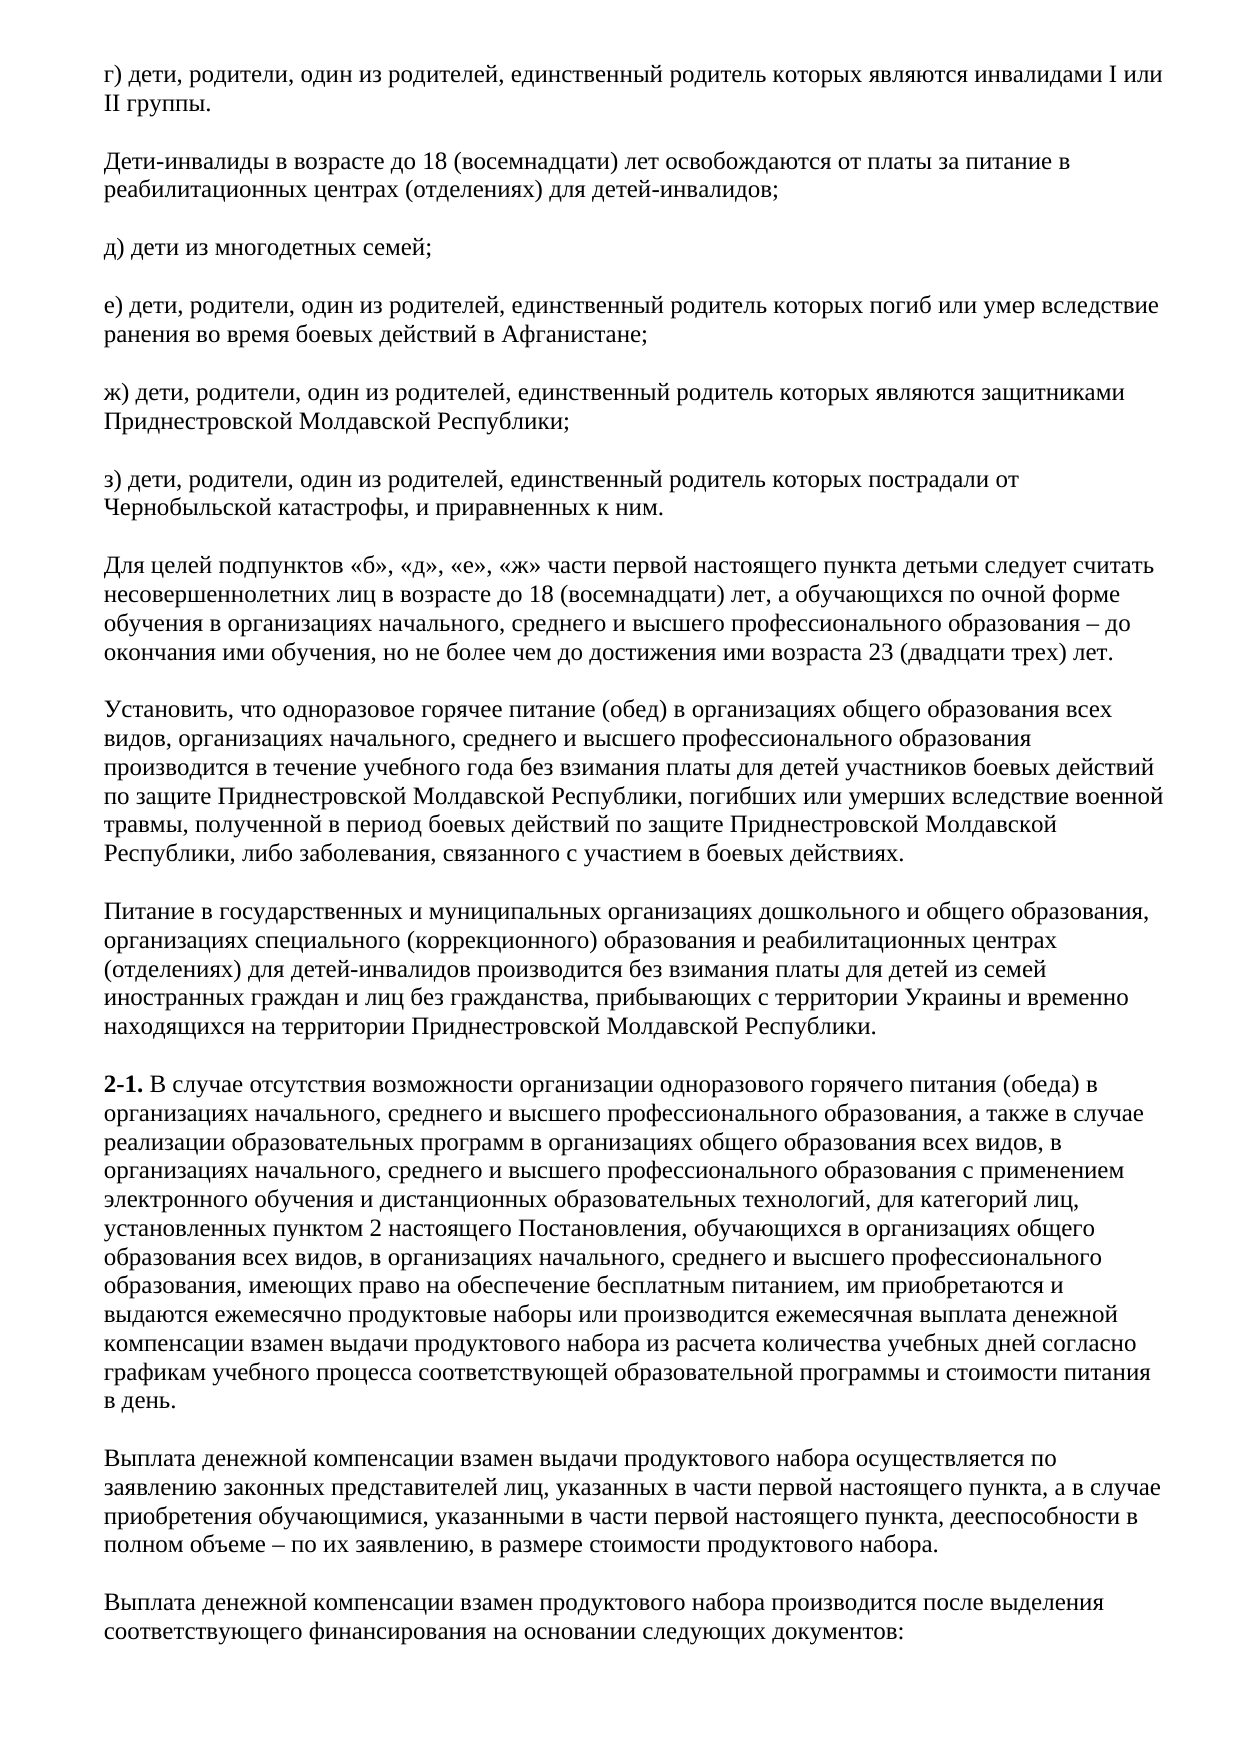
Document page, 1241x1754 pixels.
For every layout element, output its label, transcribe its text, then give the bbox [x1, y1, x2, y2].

text Дети-инвалиды в возрасте до 18 (восемнадцати) лет освобождаются от платы за питание в реабилитационных центрах (отделениях) для детей-инвалидов; [103, 146, 1167, 203]
text ж) дети, родители, один из родителей, единственный родитель которых являются защитниками Приднестровской Молдавской Республики; [103, 377, 1167, 434]
text Питание в государственных и муниципальных организациях дошкольного и общего образования, организациях специального (коррекционного) образования и реабилитационных центрах (отделениях) для детей-инвалидов производится без взимания платы для детей из семей иностранных граждан и лиц без гражданства, прибывающих с территории Украины и временно находящихся на территории Приднестровской Молдавской Республики. [103, 896, 1167, 1040]
text 2-1. В случае отсутствия возможности организации одноразового горячего питания (обеда) в организациях начального, среднего и высшего профессионального образования, а также в случае реализации образовательных программ в организациях общего образования всех видов, в организациях начального, среднего и высшего профессионального образования с применением электронного обучения и дистанционных образовательных технологий, для категорий лиц, установленных пунктом 2 настоящего Постановления, обучающихся в организациях общего образования всех видов, в организациях начального, среднего и высшего профессионального образования, имеющих право на обеспечение бесплатным питанием, им приобретаются и выдаются ежемесячно продуктовые наборы или производится ежемесячная выплата денежной компенсации взамен выдачи продуктового набора из расчета количества учебных дней согласно графикам учебного процесса соответствующей образовательной программы и стоимости питания в день. [103, 1069, 1167, 1414]
text з) дети, родители, один из родителей, единственный родитель которых пострадали от Чернобыльской катастрофы, и приравненных к ним. [103, 464, 1167, 521]
text Выплата денежной компенсации взамен выдачи продуктового набора осуществляется по заявлению законных представителей лиц, указанных в части первой настоящего пункта, а в случае приобретения обучающимися, указанными в части первой настоящего пункта, дееспособности в полном объеме – по их заявлению, в размере стоимости продуктового набора. [103, 1443, 1167, 1558]
text г) дети, родители, один из родителей, единственный родитель которых являются инвалидами I или II группы. [103, 59, 1167, 117]
text Для целей подпунктов «б», «д», «е», «ж» части первой настоящего пункта детьми следует считать несовершеннолетних лиц в возрасте до 18 (восемнадцати) лет, а обучающихся по очной форме обучения в организациях начального, среднего и высшего профессионального образования – до окончания ими обучения, но не более чем до достижения ими возраста 23 (двадцати трех) лет. [103, 550, 1167, 665]
text Выплата денежной компенсации взамен продуктового набора производится после выделения соответствующего финансирования на основании следующих документов: [103, 1587, 1167, 1645]
text д) дети из многодетных семей; [103, 232, 1167, 261]
text Установить, что одноразовое горячее питание (обед) в организациях общего образования всех видов, организациях начального, среднего и высшего профессионального образования производится в течение учебного года без взимания платы для детей участников боевых действий по защите Приднестровской Молдавской Республики, погибших или умерших вследствие военной травмы, полученной в период боевых действий по защите Приднестровской Молдавской Республики, либо заболевания, связанного с участием в боевых действиях. [103, 694, 1167, 867]
text е) дети, родители, один из родителей, единственный родитель которых погиб или умер вследствие ранения во время боевых действий в Афганистане; [103, 290, 1167, 348]
